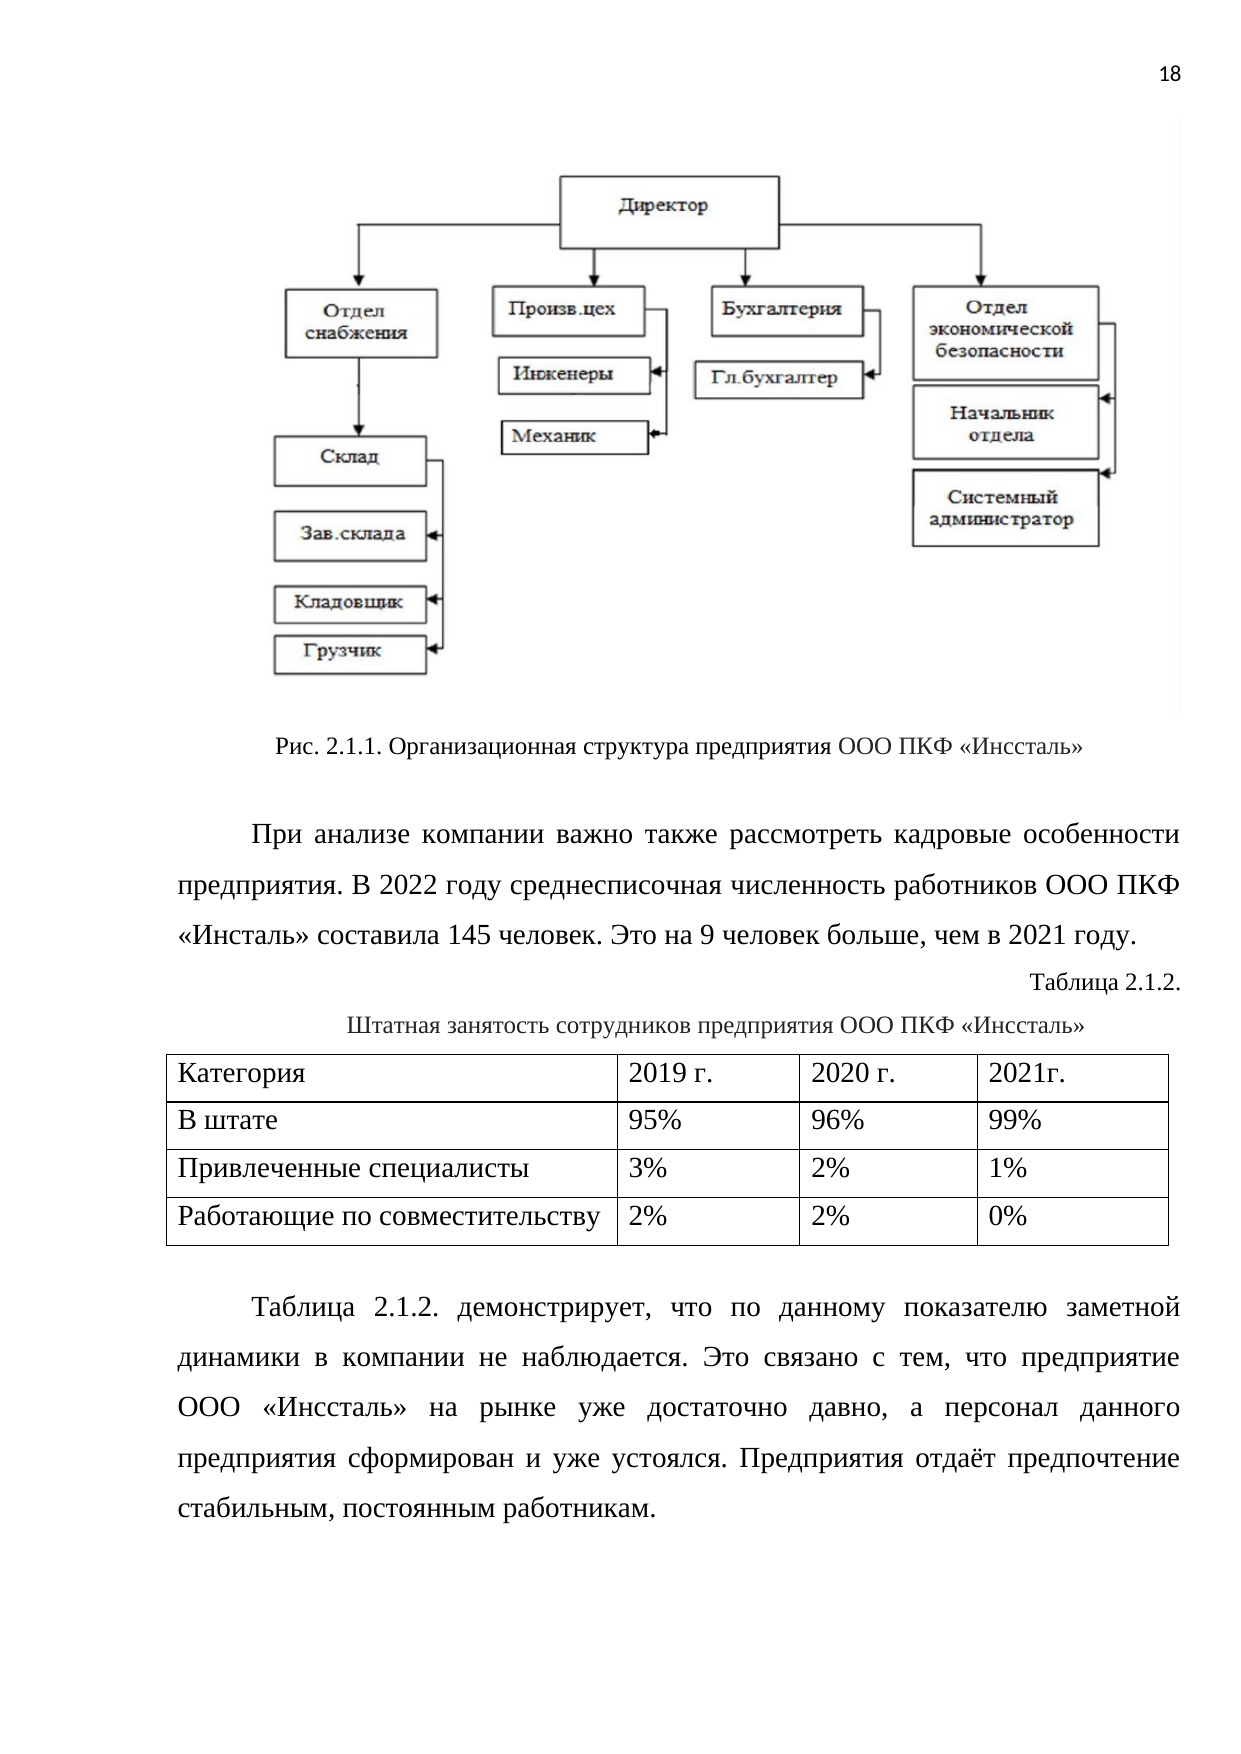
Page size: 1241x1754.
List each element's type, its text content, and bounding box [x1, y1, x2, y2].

table_cell 2% [800, 1150, 977, 1197]
table_cell 2% [618, 1198, 799, 1244]
table_cell 2% [800, 1198, 977, 1244]
text Штатная занятость сотрудников предприятия ООО ПКФ «Инссталь» [177, 1011, 1181, 1039]
table_header 2021г. [978, 1055, 1168, 1101]
table_cell 3% [618, 1150, 799, 1197]
text Таблица 2.1.2. демонстрирует, что по данному показателю заметной динамики в компании не наблюдается. Это связано с тем, что предприятие ООО «Инссталь» на рынке уже достаточно давно, а персонал данного предприятия сформирован и уже устоялся. Предприятия отдаёт предпочтение стабильным, постоянным работникам. [177, 1289, 1181, 1523]
table_header 2019 г. [618, 1055, 799, 1101]
table_header Категория [167, 1055, 617, 1101]
text Рис. 2.1.1. Организационная структура предприятия ООО ПКФ «Инссталь» [177, 731, 1181, 760]
table_cell Привлеченные специалисты [167, 1150, 617, 1197]
table_cell 96% [800, 1103, 977, 1149]
table_cell 99% [978, 1103, 1168, 1149]
table_cell 95% [618, 1103, 799, 1149]
text При анализе компании важно также рассмотреть кадровые особенности предприятия. В 2022 году среднесписочная численность работников ООО ПКФ «Инсталь» составила 145 человек. Это на 9 человек больше, чем в 2021 году. [177, 817, 1181, 951]
text Таблица 2.1.2. [177, 967, 1181, 996]
table_cell 1% [978, 1150, 1168, 1197]
table_header 2020 г. [800, 1055, 977, 1101]
table_cell В штате [167, 1103, 617, 1149]
table_cell Работающие по совместительству [167, 1198, 617, 1244]
table_cell 0% [978, 1198, 1168, 1244]
picture [177, 118, 1182, 718]
